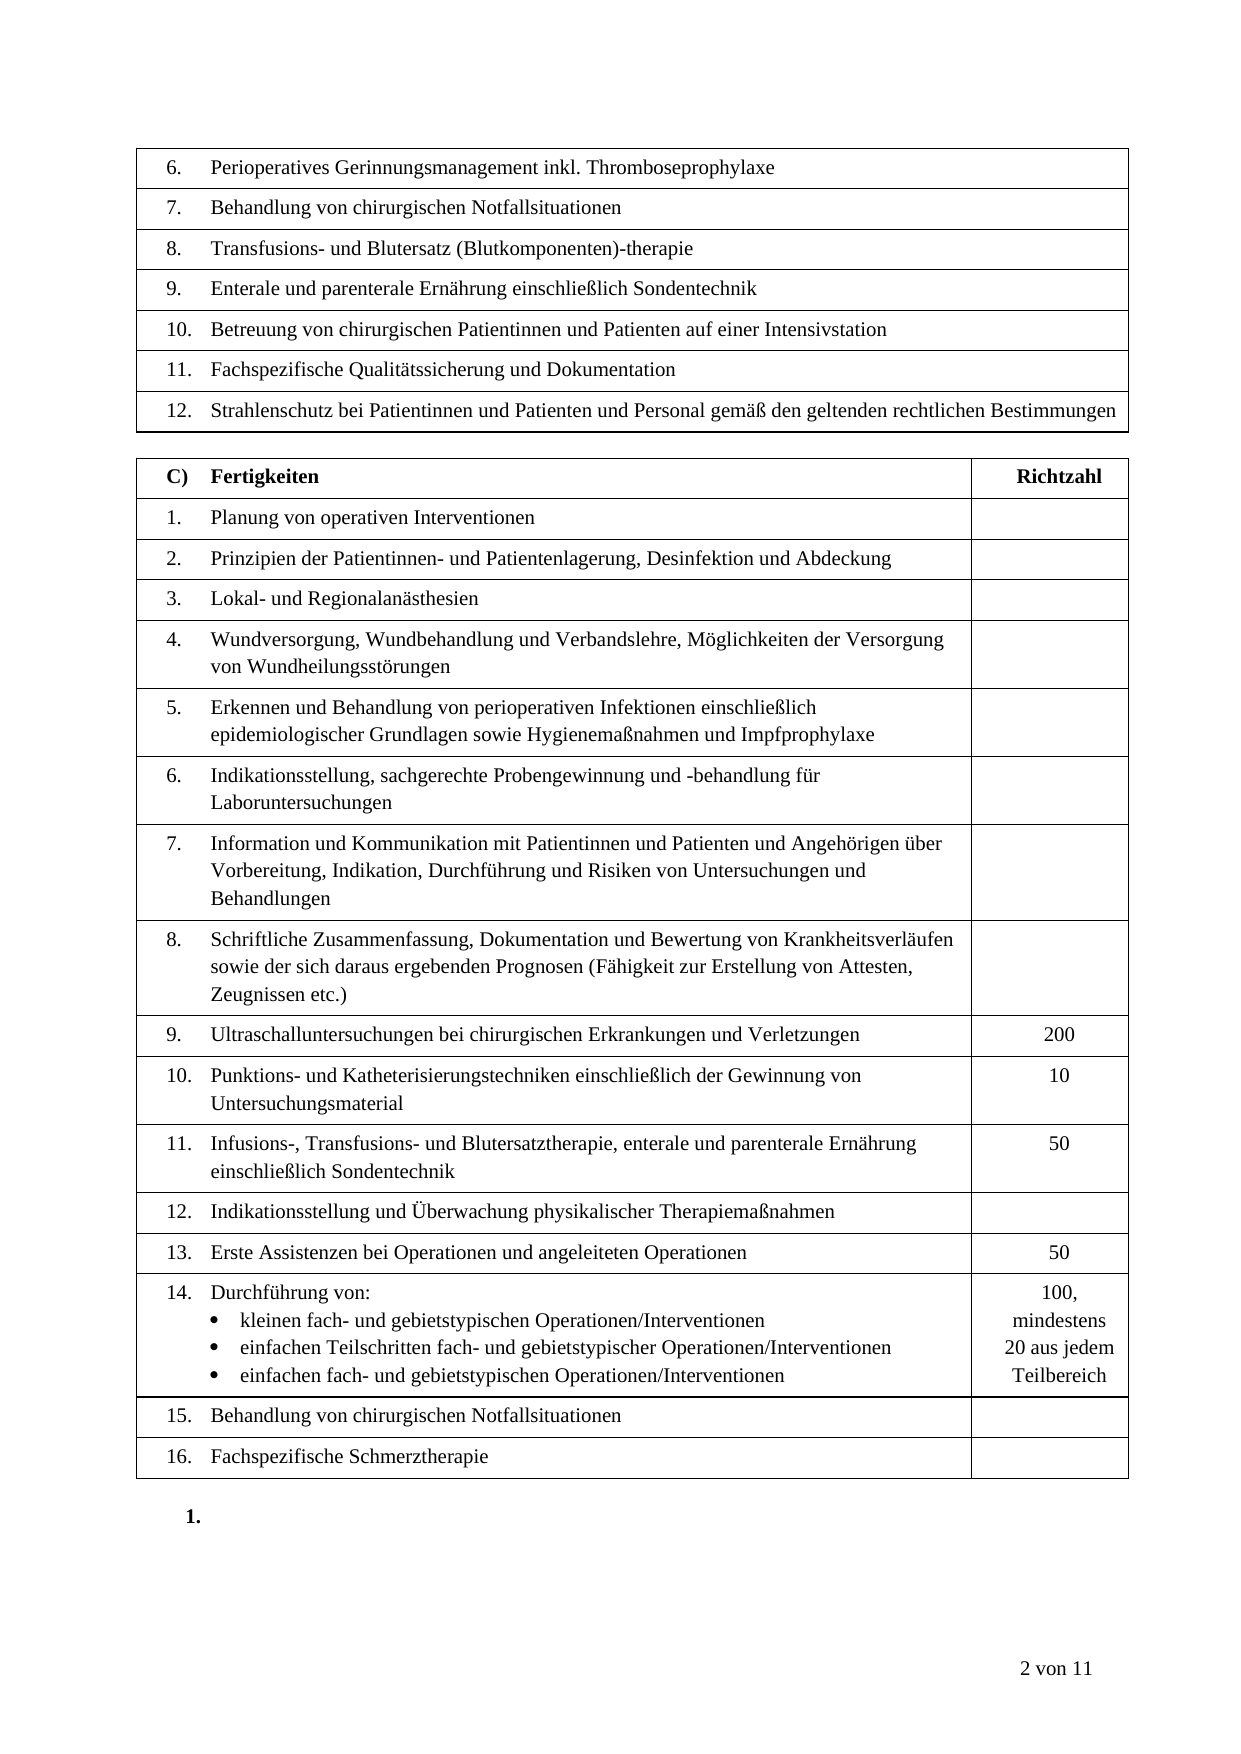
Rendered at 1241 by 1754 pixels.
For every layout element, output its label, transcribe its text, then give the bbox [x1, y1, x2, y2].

table_cell [972, 689, 1128, 756]
table_cell Perioperatives Gerinnungsmanagement inkl. Thromboseprophylaxe [137, 149, 1128, 188]
table_cell [972, 621, 1128, 688]
table_cell Ultraschalluntersuchungen bei chirurgischen Erkrankungen und Verletzungen [137, 1016, 971, 1056]
table_cell Enterale und parenterale Ernährung einschließlich Sondentechnik [137, 270, 1128, 310]
table_cell Prinzipien der Patientinnen- und Patientenlagerung, Desinfektion und Abdeckung [137, 540, 971, 579]
table_cell [972, 757, 1128, 824]
table_cell Betreuung von chirurgischen Patientinnen und Patienten auf einer Intensivstation [137, 311, 1128, 350]
table_cell Behandlung von chirurgischen Notfallsituationen [137, 189, 1128, 229]
table_cell Erste Assistenzen bei Operationen und angeleiteten Operationen [137, 1234, 971, 1273]
table_cell [972, 540, 1128, 579]
table_header C) Fertigkeiten [137, 459, 971, 498]
table_cell Lokal- und Regionalanästhesien [137, 580, 971, 619]
table_cell Durchführung von: kleinen fach- und gebietstypischen Operationen/Interventionen einfachen Teilschritten fach- und gebietstypischer Operationen/Interventionen einfachen fach- und gebietstypischen Operationen/Interventionen [137, 1274, 971, 1396]
table_cell Schriftliche Zusammenfassung, Dokumentation und Bewertung von Krankheitsverläufen sowie der sich daraus ergebenden Prognosen (Fähigkeit zur Erstellung von Attesten, Zeugnissen etc.) [137, 921, 971, 1015]
table_cell Information und Kommunikation mit Patientinnen und Patienten und Angehörigen über Vorbereitung, Indikation, Durchführung und Risiken von Untersuchungen und Behandlungen [137, 825, 971, 919]
table_cell Fachspezifische Schmerztherapie [137, 1438, 971, 1477]
table_cell Wundversorgung, Wundbehandlung und Verbandslehre, Möglichkeiten der Versorgung von Wundheilungsstörungen [137, 621, 971, 688]
table_cell Infusions-, Transfusions- und Blutersatztherapie, enterale und parenterale Ernährung einschließlich Sondentechnik [137, 1125, 971, 1192]
table_cell [972, 921, 1128, 1015]
table_cell Indikationsstellung und Überwachung physikalischer Therapiemaßnahmen [137, 1193, 971, 1233]
table_cell Indikationsstellung, sachgerechte Probengewinnung und -behandlung für Laboruntersuchungen [137, 757, 971, 824]
table_cell Behandlung von chirurgischen Notfallsituationen [137, 1398, 971, 1437]
table_cell 50 [972, 1125, 1128, 1192]
table_cell 10 [972, 1057, 1128, 1124]
table_cell [972, 1438, 1128, 1477]
table_cell [972, 1398, 1128, 1437]
table_cell 100, mindestens 20 aus jedem Teilbereich [972, 1274, 1128, 1396]
table_header Richtzahl [972, 459, 1128, 498]
table_cell [972, 825, 1128, 919]
table_cell 50 [972, 1234, 1128, 1273]
table_cell Fachspezifische Qualitätssicherung und Dokumentation [137, 351, 1128, 391]
table_cell [972, 499, 1128, 538]
table_cell [972, 580, 1128, 619]
table_cell [972, 1193, 1128, 1233]
table_cell Erkennen und Behandlung von perioperativen Infektionen einschließlich epidemiologischer Grundlagen sowie Hygienemaßnahmen und Impfprophylaxe [137, 689, 971, 756]
table_cell Transfusions- und Blutersatz (Blutkomponenten)-therapie [137, 230, 1128, 269]
table_cell Punktions- und Katheterisierungstechniken einschließlich der Gewinnung von Untersuchungsmaterial [137, 1057, 971, 1124]
table_cell 200 [972, 1016, 1128, 1056]
table_cell Planung von operativen Interventionen [137, 499, 971, 538]
table_cell Strahlenschutz bei Patientinnen und Patienten und Personal gemäß den geltenden rechtlichen Bestimmungen [137, 392, 1128, 431]
